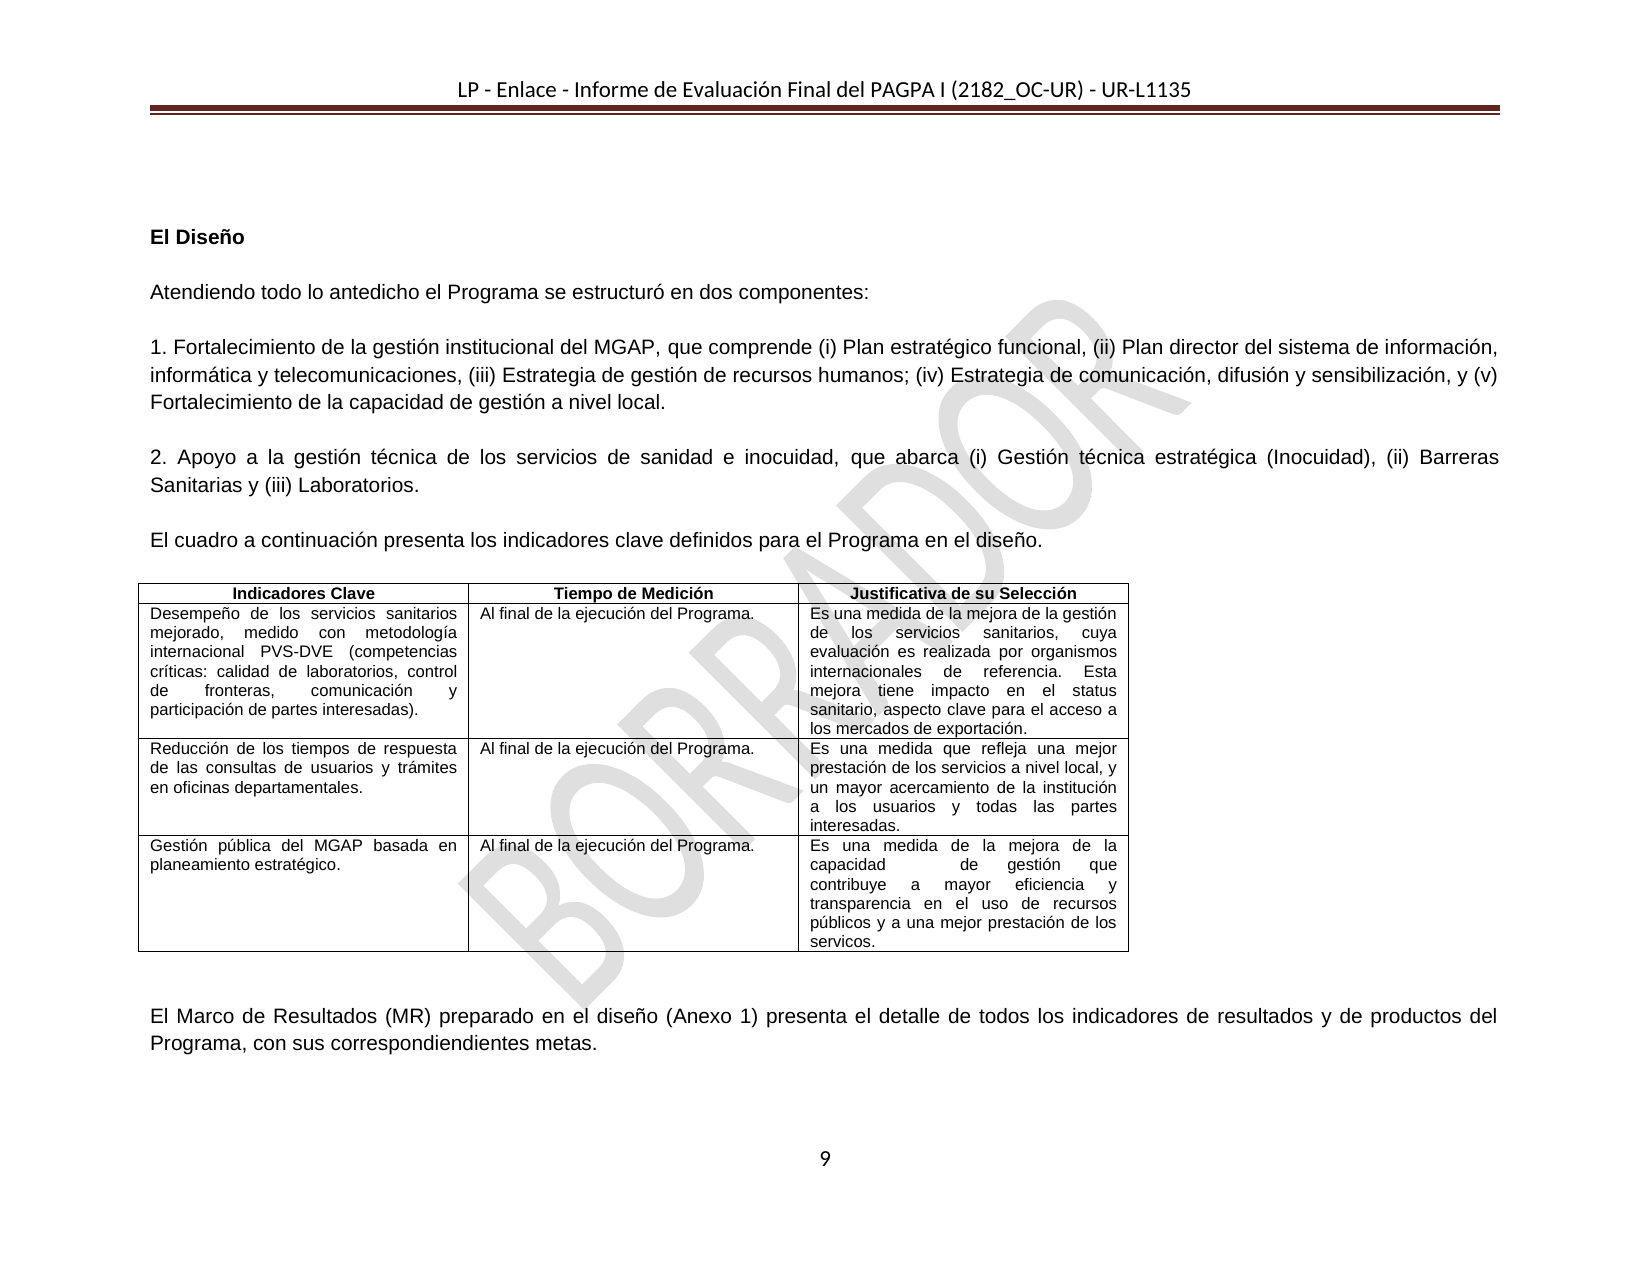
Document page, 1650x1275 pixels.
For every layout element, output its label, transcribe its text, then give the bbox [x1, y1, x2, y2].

table_cell Al final de la ejecución del Programa. [469, 604, 798, 738]
text 1. Fortalecimiento de la gestión institucional del MGAP, que comprende (i) Plan estratégico funcional, (ii) Plan director del sistema de información, informática y telecomunicaciones, (iii) Estrategia de gestión de recursos humanos; (iv) Estrategia de comunicación, difusión y sensibilización, y (v) Fortalecimiento de la capacidad de gestión a nivel local. [150, 335, 1500, 414]
table_cell Al final de la ejecución del Programa. [469, 739, 798, 835]
table_cell Es una medida que refleja una mejor prestación de los servicios a nivel local, y un mayor acercamiento de la institución a los usuarios y todas las partes interesadas. [799, 739, 1128, 835]
table_cell Es una medida de la mejora de la capacidad de gestión que contribuye a mayor eficiencia y transparencia en el uso de recursos públicos y a una mejor prestación de los servicos. [799, 836, 1128, 951]
text 2. Apoyo a la gestión técnica de los servicios de sanidad e inocuidad, que abarca (i) Gestión técnica estratégica (Inocuidad), (ii) Barreras Sanitarias y (iii) Laboratorios. [150, 445, 1500, 496]
text El cuadro a continuación presenta los indicadores clave definidos para el Programa en el diseño. [150, 527, 1500, 551]
table_cell Es una medida de la mejora de la gestión de los servicios sanitarios, cuya evaluación es realizada por organismos internacionales de referencia. Esta mejora tiene impacto en el status sanitario, aspecto clave para el acceso a los mercados de exportación. [799, 604, 1128, 738]
table_cell Reducción de los tiempos de respuesta de las consultas de usuarios y trámites en oficinas departamentales. [139, 739, 468, 835]
table_cell Al final de la ejecución del Programa. [469, 836, 798, 951]
table_cell Desempeño de los servicios sanitarios mejorado, medido con metodología internacional PVS-DVE (competencias críticas: calidad de laboratorios, control de fronteras, comunicación y participación de partes interesadas). [139, 604, 468, 738]
text Atendiendo todo lo antedicho el Programa se estructuró en dos componentes: [150, 280, 1500, 304]
table_header Justificativa de su Selección [799, 584, 1128, 603]
table_header Tiempo de Medición [469, 584, 798, 603]
table_cell Gestión pública del MGAP basada en planeamiento estratégico. [139, 836, 468, 951]
text El Marco de Resultados (MR) preparado en el diseño (Anexo 1) presenta el detalle de todos los indicadores de resultados y de productos del Programa, con sus correspondiendientes metas. [150, 1003, 1500, 1055]
table_header Indicadores Clave [139, 584, 468, 603]
text El Diseño [150, 225, 1500, 249]
